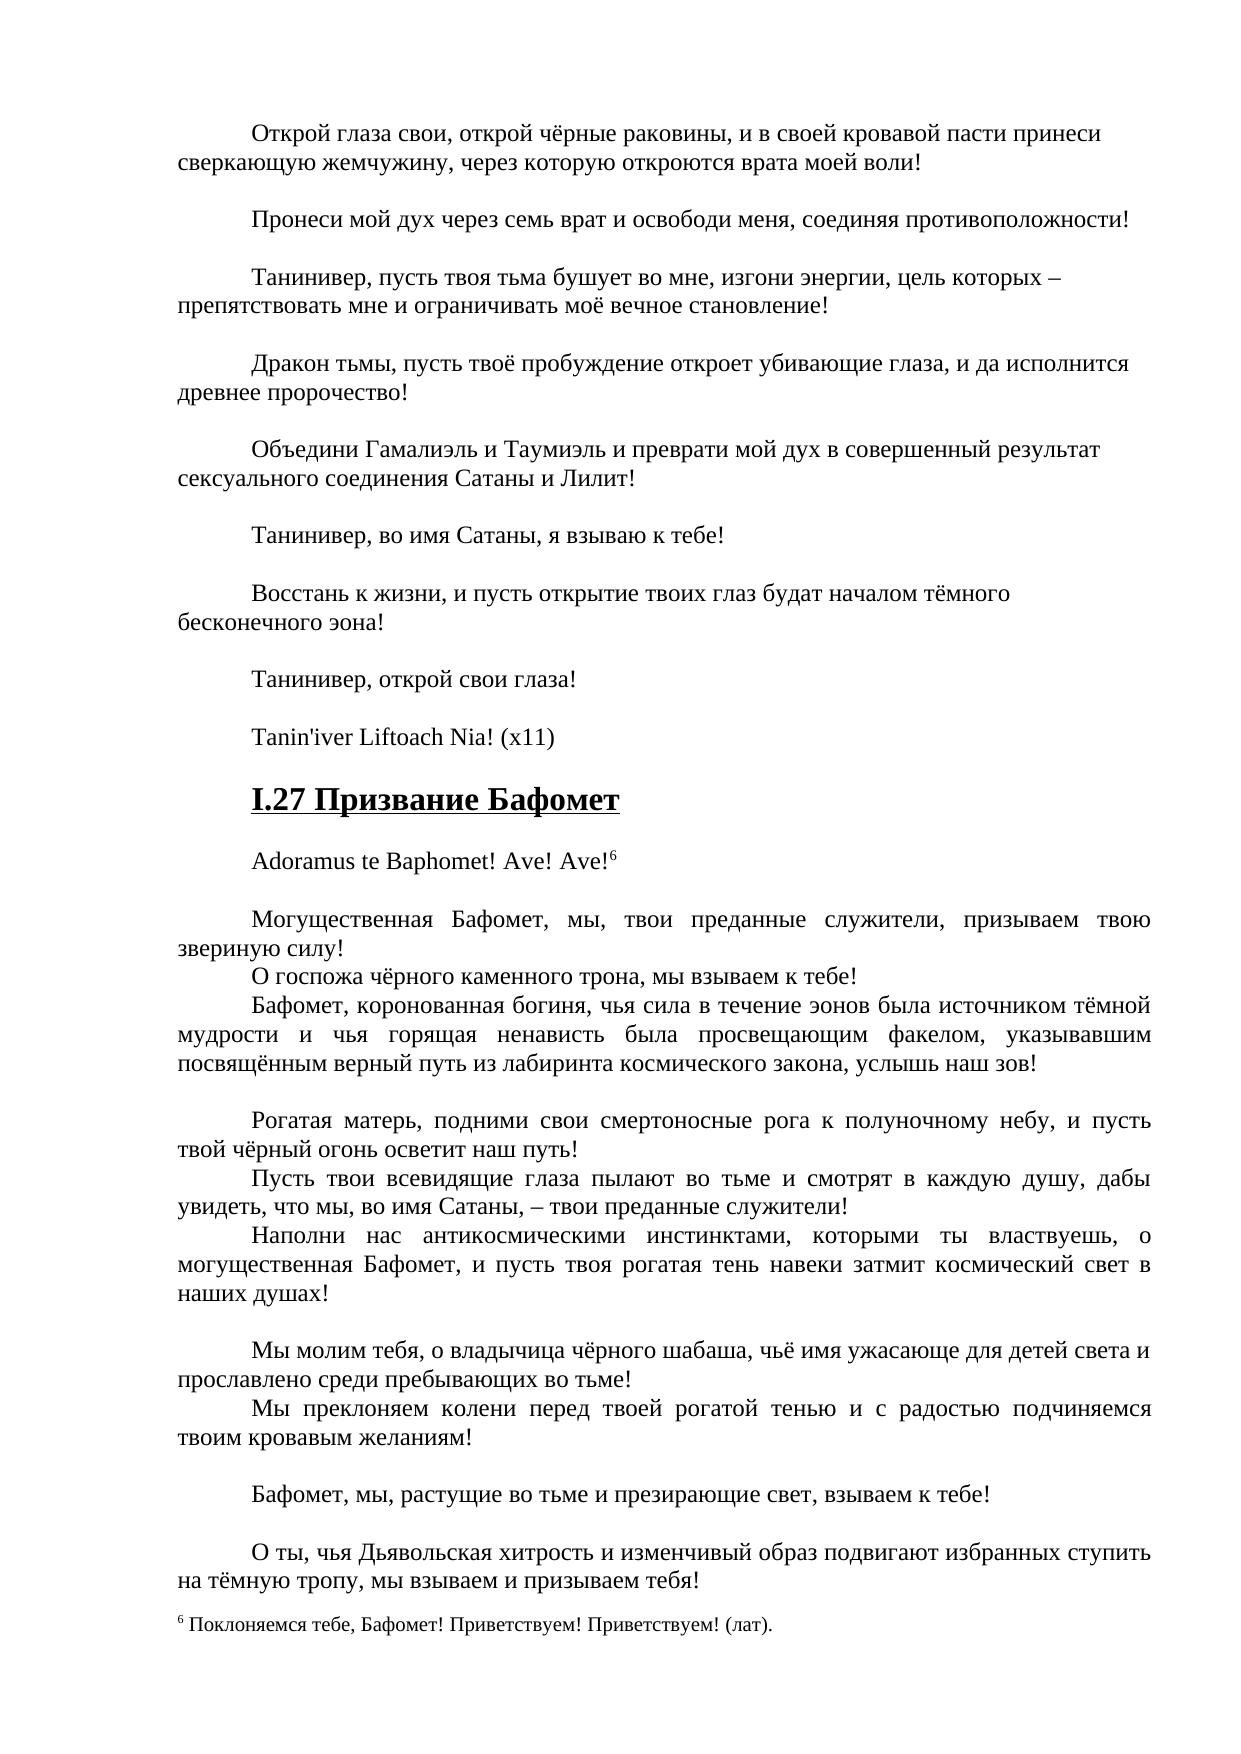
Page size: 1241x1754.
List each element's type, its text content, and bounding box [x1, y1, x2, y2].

text препятствовать мне и ограничивать моё вечное становление! [177, 291, 1163, 319]
text Танинивер, открой свои глаза! Tanin'iver Liftoach Nia! (x11) [251, 664, 580, 751]
text Рогатая матерь, подними свои смертоносные рога к полуночному небу, и пусть твой чёрный огонь осветит наш путь! [177, 1105, 1152, 1163]
list Призвание Бафомет [251, 779, 1163, 818]
text Бафомет, мы, растущие во тьме и презирающие свет, взываем к тебе! [251, 1479, 1163, 1508]
text Пусть твои всевидящие глаза пылают во тьме и смотрят в каждую душу, дабы увидеть, что мы, во имя Сатаны, – твои преданные служители! [177, 1163, 1152, 1220]
text Дракон тьмы, пусть твоё пробуждение откроет убивающие глаза, и да исполнится древнее пророчество! [177, 348, 1163, 406]
text О ты, чья Дьявольская хитрость и изменчивый образ подвигают избранных ступить на тёмную тропу, мы взываем и призываем тебя! [177, 1537, 1152, 1594]
text Открой глаза свои, открой чёрные раковины, и в своей кровавой пасти принеси сверкающую жемчужину, через которую откроются врата моей воли! [177, 118, 1163, 176]
text Пронеси мой дух через семь врат и освободи меня, соединяя противоположности! Танинивер, пусть твоя тьма бушует во мне, изгони энергии, цель которых – [251, 176, 1163, 290]
text Объедини Гамалиэль и Таумиэль и преврати мой дух в совершенный результат сексуального соединения Сатаны и Лилит! [177, 434, 1163, 492]
text Могущественная Бафомет, мы, твои преданные служители, призываем твою звериную силу! [177, 904, 1152, 961]
text О госпожа чёрного каменного трона, мы взываем к тебе! [251, 961, 1163, 990]
text Танинивер, во имя Сатаны, я взываю к тебе! [251, 521, 1163, 549]
text 6 Поклоняемся тебе, Бафомет! Приветствуем! Приветствуем! (лат). [177, 1612, 1163, 1636]
text Мы преклоняем колени перед твоей рогатой тенью и с радостью подчиняемся твоим кровавым желаниям! [177, 1393, 1153, 1450]
text Мы молим тебя, о владычица чёрного шабаша, чьё имя ужасающе для детей света и прославлено среди пребывающих во тьме! [177, 1335, 1151, 1393]
text Adoramus te Baphomet! Ave! Ave!6 [251, 846, 1163, 875]
text Бафомет, коронованная богиня, чья сила в течение эонов была источником тёмной мудрости и чья горящая ненависть была просвещающим факелом, указывавшим посвящённым верный путь из лабиринта космического закона, услышь наш зов! [177, 990, 1152, 1076]
text Восстань к жизни, и пусть открытие твоих глаз будат началом тёмного бесконечного эона! [177, 578, 1073, 636]
text Наполни нас антикосмическими инстинктами, которыми ты властвуешь, о могущественная Бафомет, и пусть твоя рогатая тень навеки затмит космический свет в наших душах! [177, 1220, 1152, 1306]
